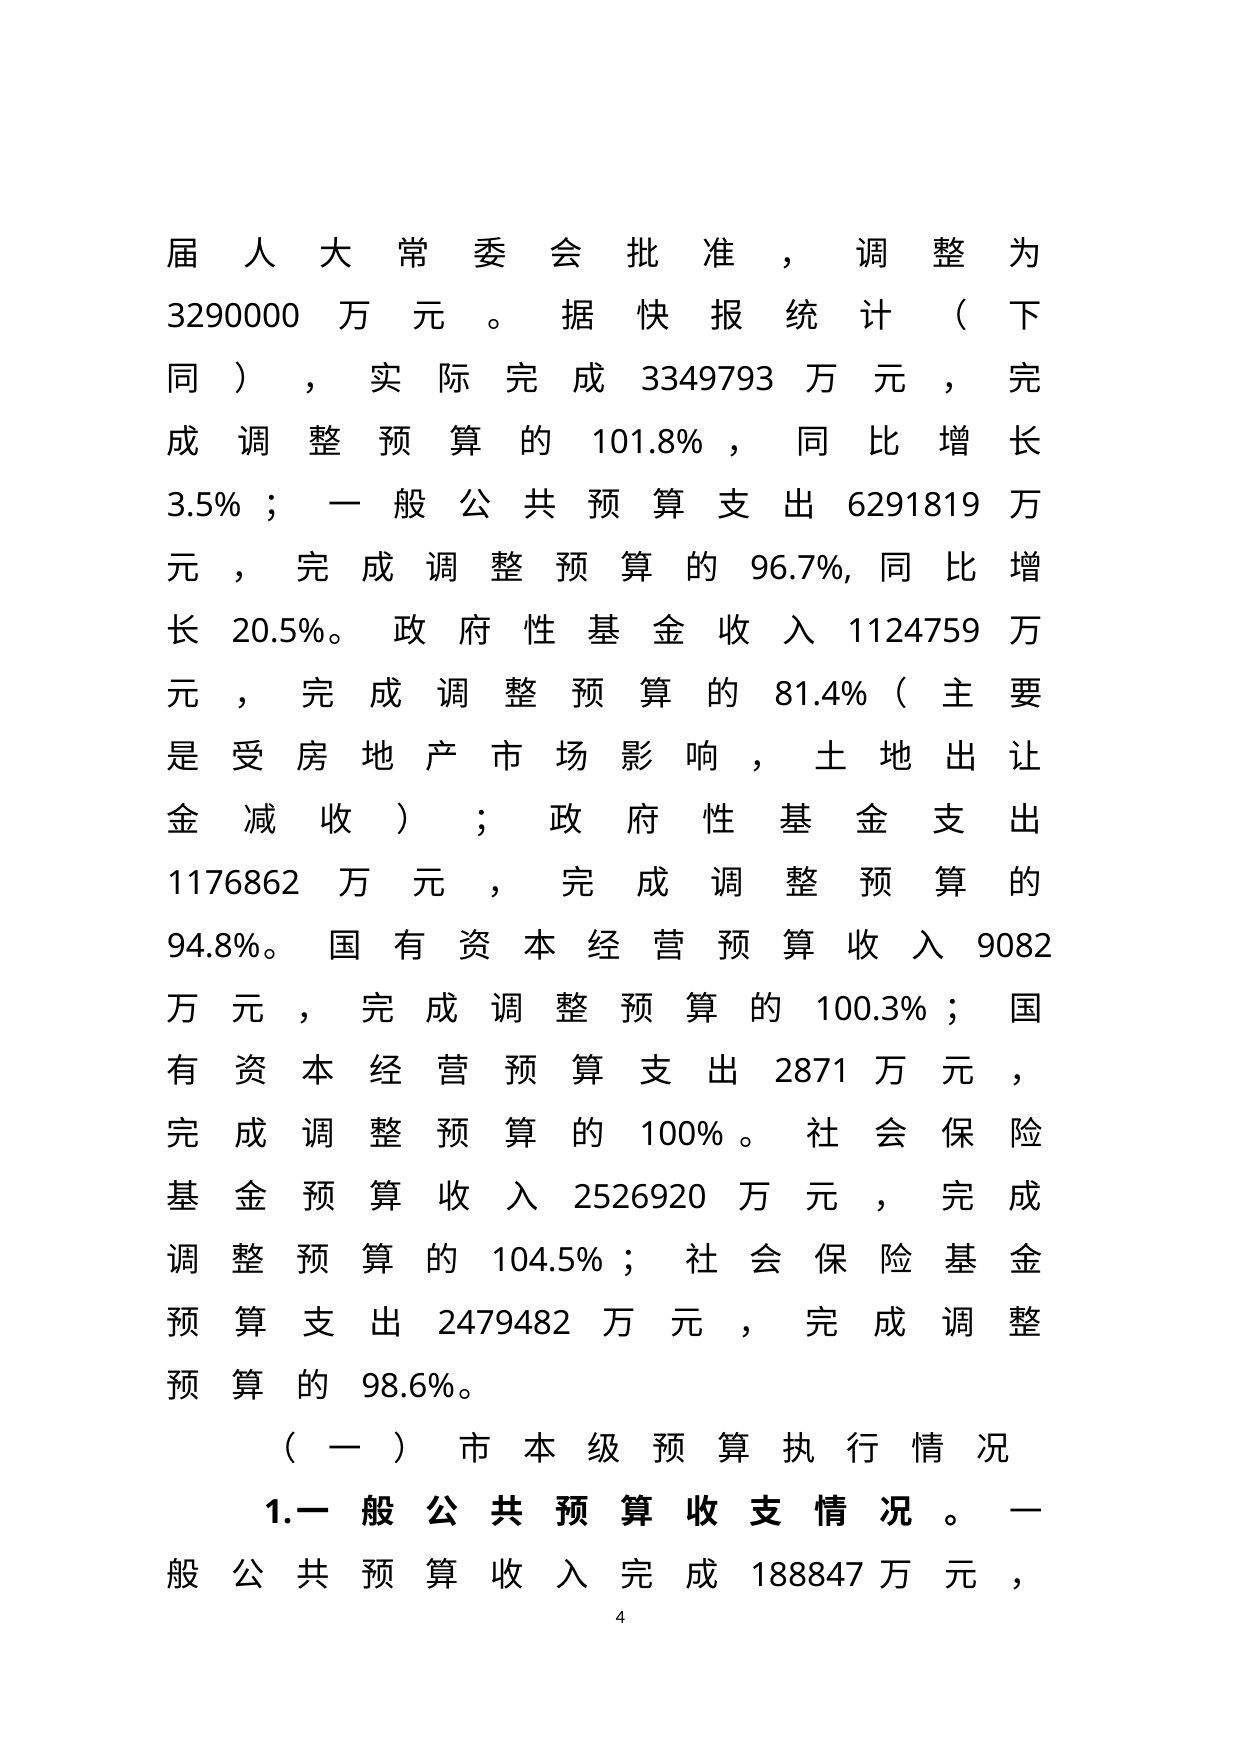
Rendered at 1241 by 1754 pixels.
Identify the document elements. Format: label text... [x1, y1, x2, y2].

text （一）市本级预算执行情况 [167, 1414, 1074, 1477]
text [167, 219, 1074, 1414]
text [167, 1477, 1074, 1603]
